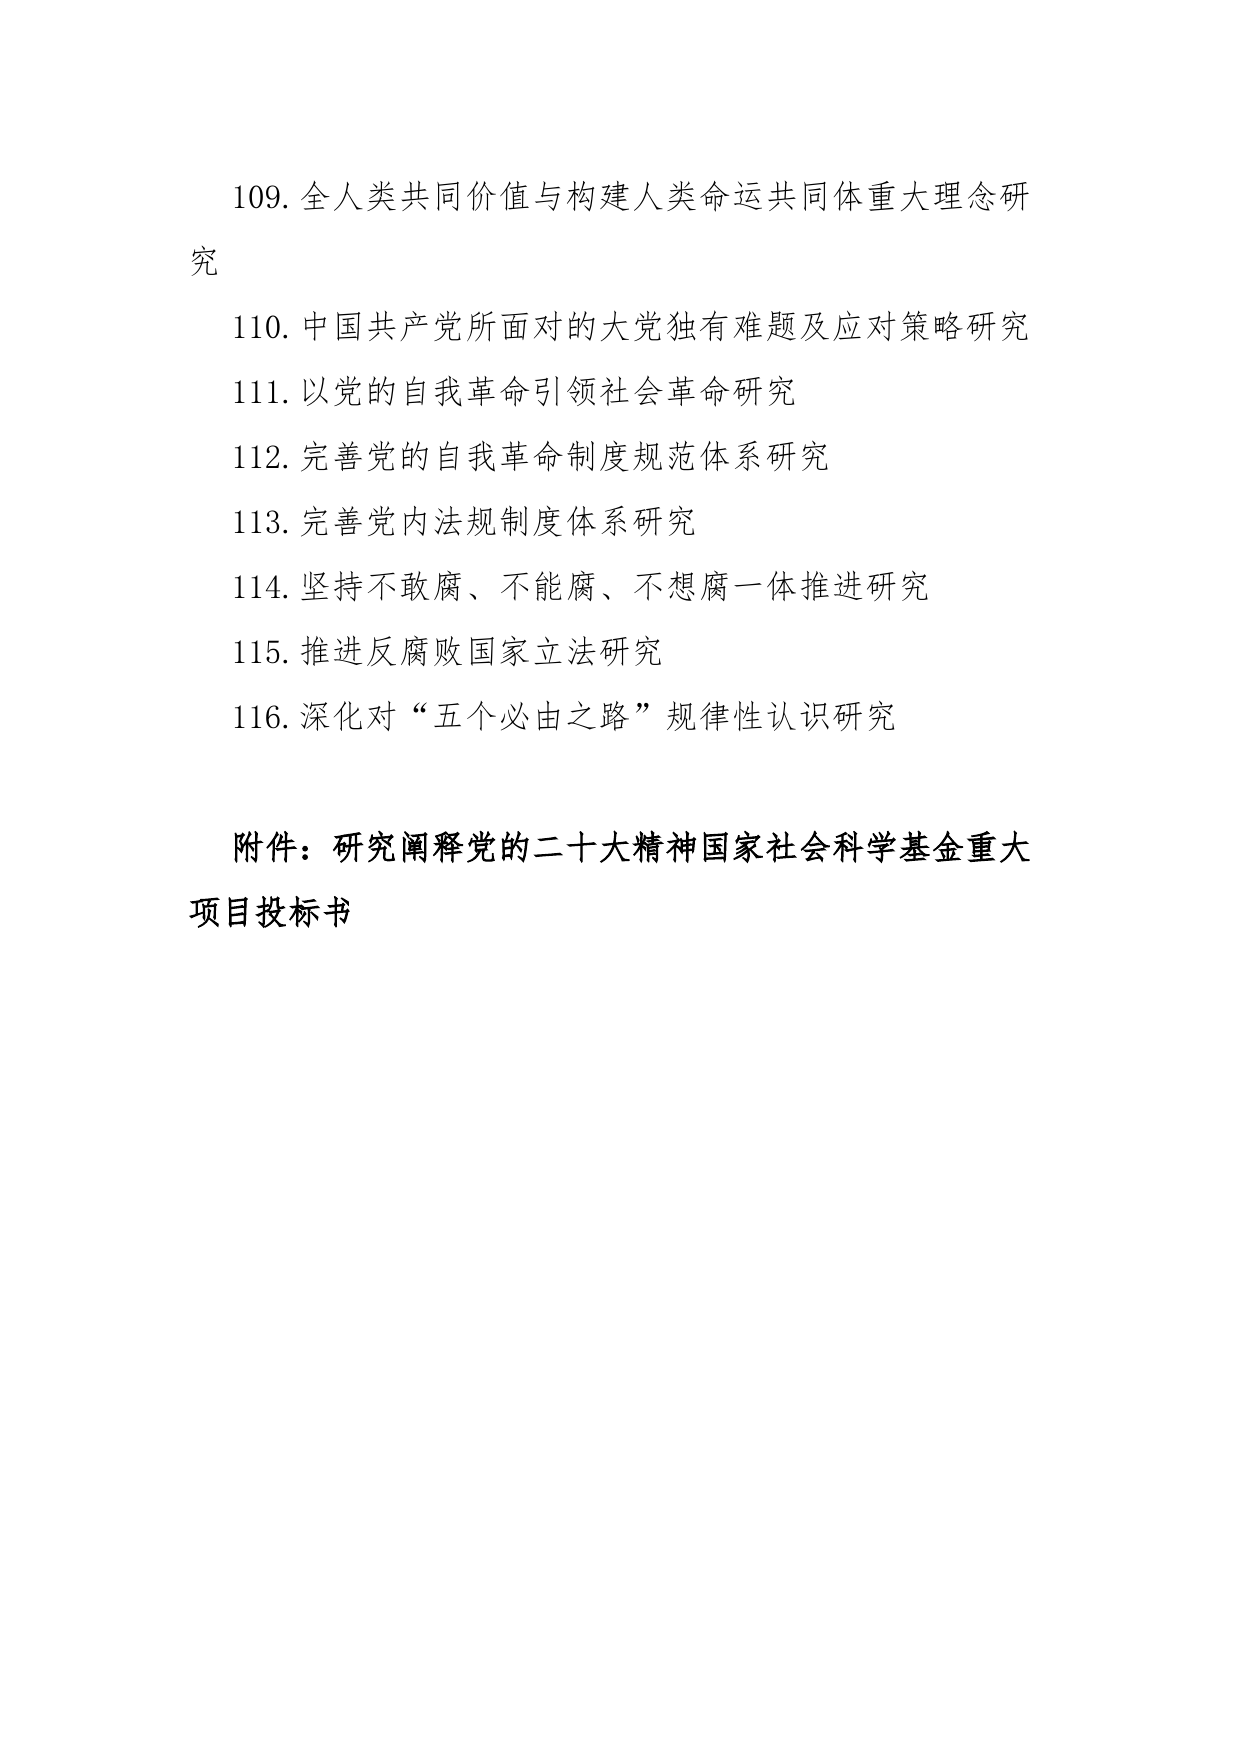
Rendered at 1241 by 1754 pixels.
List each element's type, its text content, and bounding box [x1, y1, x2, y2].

text 113.完善党内法规制度体系研究 [187, 487, 1053, 552]
text 109.全人类共同价值与构建人类命运共同体重大理念研究 [187, 162, 1053, 292]
text 114.坚持不敢腐、不能腐、不想腐一体推进研究 [187, 552, 1053, 617]
text 110.中国共产党所面对的大党独有难题及应对策略研究 [187, 292, 1053, 357]
text 附件：研究阐释党的二十大精神国家社会科学基金重大项目投标书 [187, 812, 1053, 942]
text 111.以党的自我革命引领社会革命研究 [187, 357, 1053, 422]
text 116.深化对“五个必由之路”规律性认识研究 [187, 682, 1053, 747]
text 112.完善党的自我革命制度规范体系研究 [187, 422, 1053, 487]
text 115.推进反腐败国家立法研究 [187, 617, 1053, 682]
